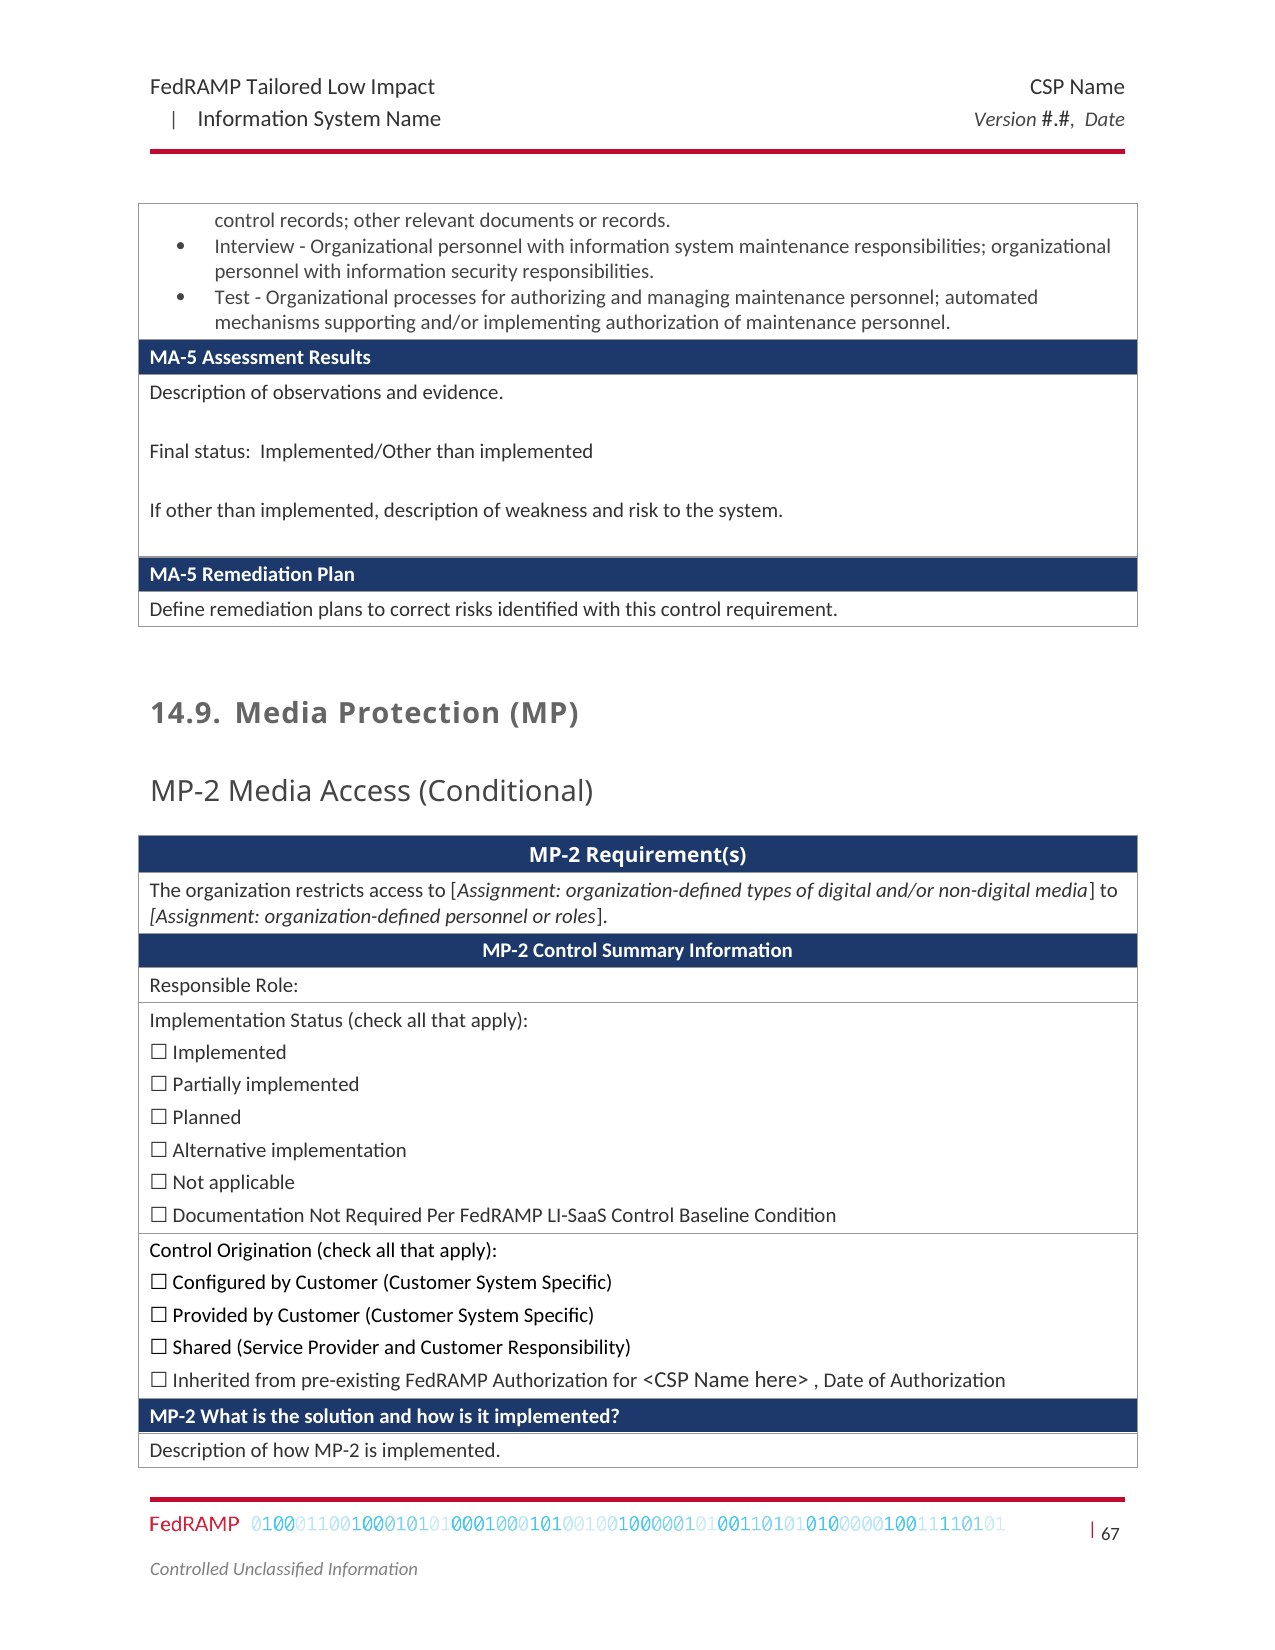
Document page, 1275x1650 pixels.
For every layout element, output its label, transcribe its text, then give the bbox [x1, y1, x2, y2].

table_cell MP-2 What is the solution and how is it implemented? [139, 1399, 1137, 1432]
table_cell Control Origination (check all that apply): Configured by Customer (Customer System Specific) Provided by Customer (Customer System Specific) Shared (Service Provider and Customer Responsibility) Inherited from pre-existing FedRAMP Authorization for , [139, 1234, 1137, 1398]
table_header MP-2 Requirement(s) [139, 836, 1137, 872]
table_cell Description of how MP-2 is implemented. Customer Responsibilities [139, 1434, 1137, 1467]
table_cell MP-2 Control Summary Information [139, 934, 1137, 967]
picture [150, 1514, 1005, 1540]
table_cell Description of observations and evidence. Final status: Implemented/Other than implemented If other than implemented, description of weakness and risk to the system. [139, 375, 1137, 556]
table_cell MA-5 Assessment Results [139, 340, 1137, 374]
table_cell Implementation Status (check all that apply): Implemented Partially implemented Planned Alternative implementation Not applicable Documentation Not Required Per FedRAMP LI-SaaS Control Baseline Condition [139, 1003, 1137, 1232]
table_cell Define remediation plans to correct risks identified with this control requirement. [139, 592, 1137, 626]
subtitle Media Protection (MP) [150, 693, 1125, 732]
table_cell The organization restricts access to [Assignment: organization-defined types of digital and/or non-digital media] to [Assignment: organization-defined personnel or roles]. [139, 873, 1137, 932]
table_cell MA-5 Remediation Plan [139, 558, 1137, 591]
table_cell Responsible Role: [139, 968, 1137, 1002]
subtitle MP-2 Media Access (Conditional) [150, 770, 1125, 809]
